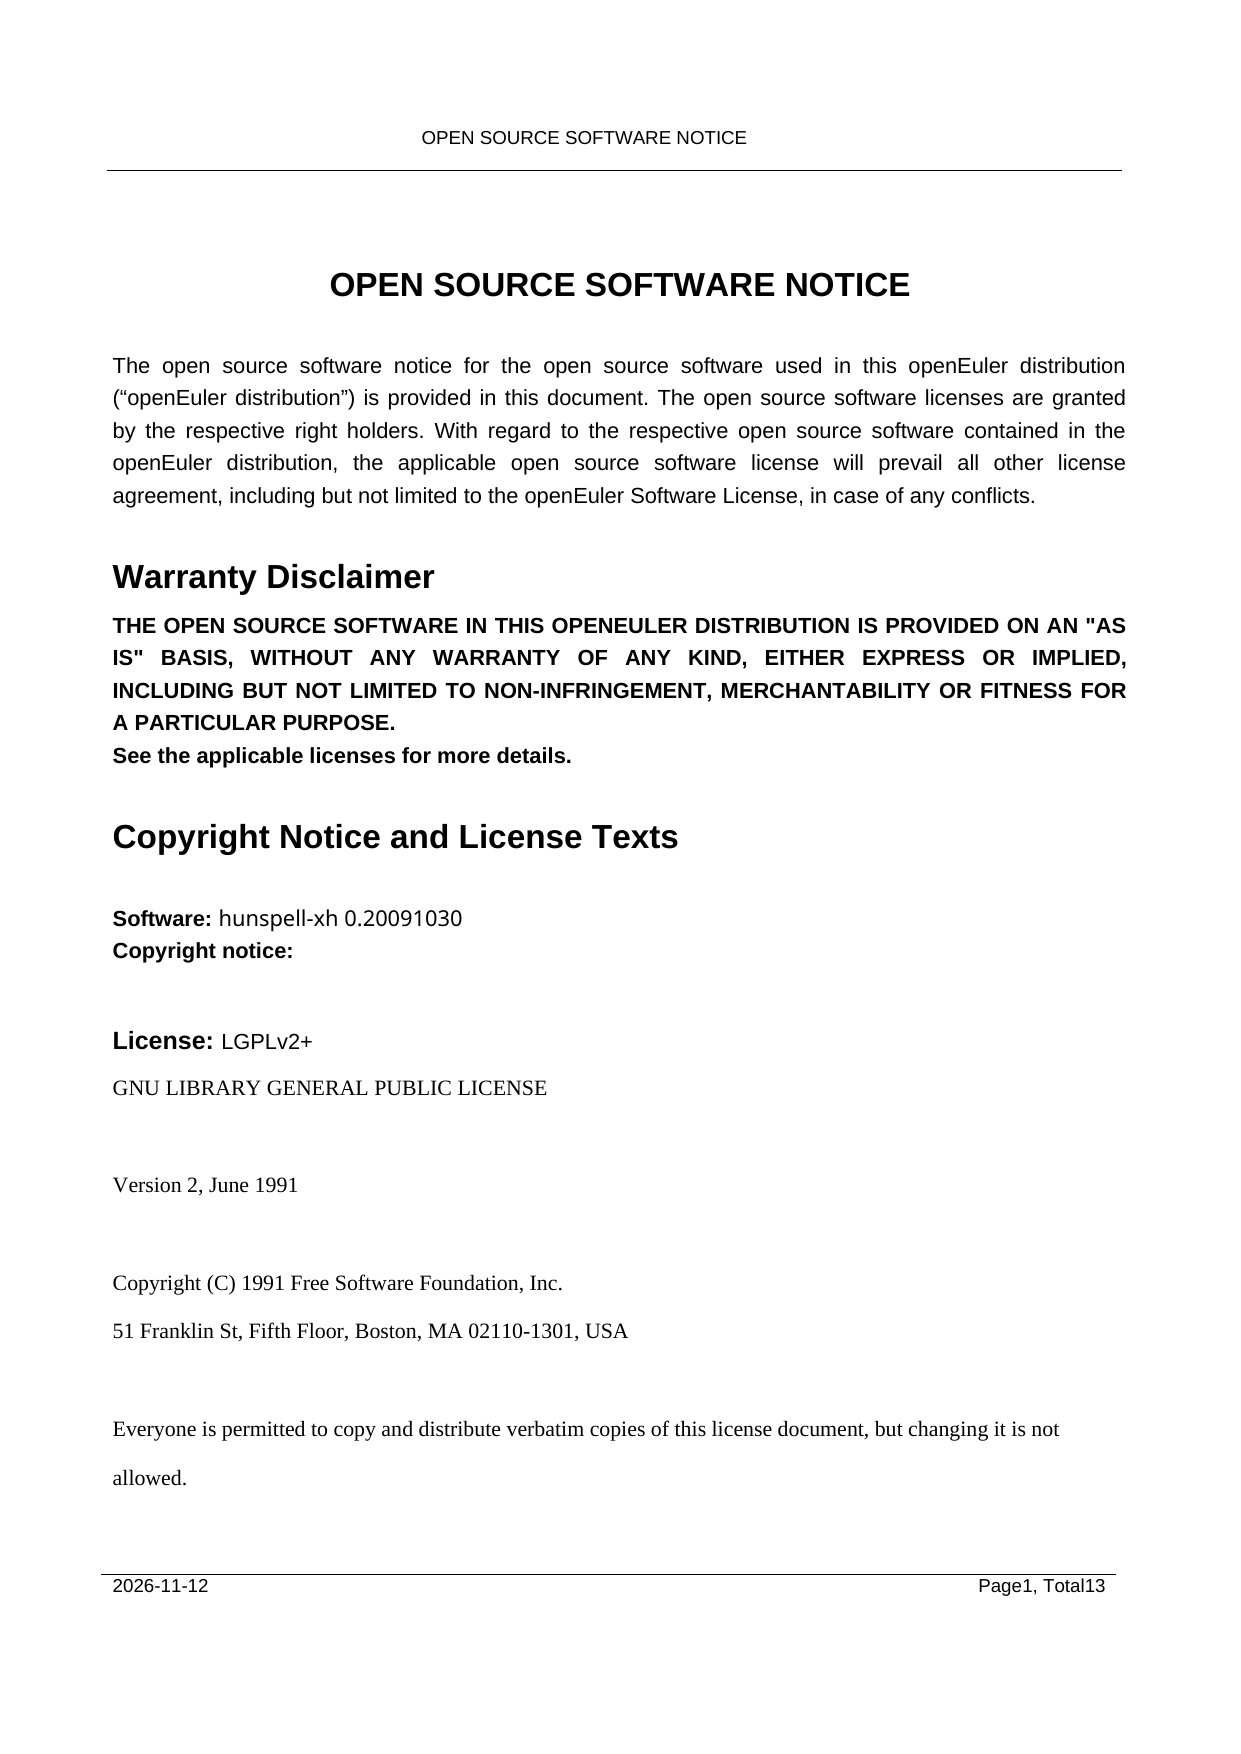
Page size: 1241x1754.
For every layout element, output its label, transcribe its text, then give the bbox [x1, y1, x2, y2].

text License: LGPLv2+ [112, 1024, 1128, 1057]
text Software: hunspell-xh 0.20091030 [112, 901, 1128, 934]
text THE OPEN SOURCE SOFTWARE IN THIS OPENEULER DISTRIBUTION IS PROVIDED ON AN "AS IS" BASIS, WITHOUT ANY WARRANTY OF ANY KIND, EITHER EXPRESS OR IMPLIED, INCLUDING BUT NOT LIMITED TO NON-INFRINGEMENT, MERCHANTABILITY OR FITNESS FOR A PARTICULAR PURPOSE. See the applicable licenses for more details. [112, 609, 1128, 771]
text The open source software notice for the open source software used in this openEuler distribution (“openEuler distribution”) is provided in this document. The open source software licenses are granted by the respective right holders. With regard to the respective open source software contained in the openEuler distribution, the applicable open source software license will prevail all other license agreement, including but not limited to the openEuler Software License, in case of any conflicts. [112, 349, 1128, 511]
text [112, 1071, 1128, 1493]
text Copyright Notice and License Texts [112, 804, 1128, 869]
text OPEN SOURCE SOFTWARE NOTICE [112, 251, 1128, 316]
text Copyright notice: [112, 934, 1128, 966]
text Warranty Disclaimer [112, 544, 1128, 609]
